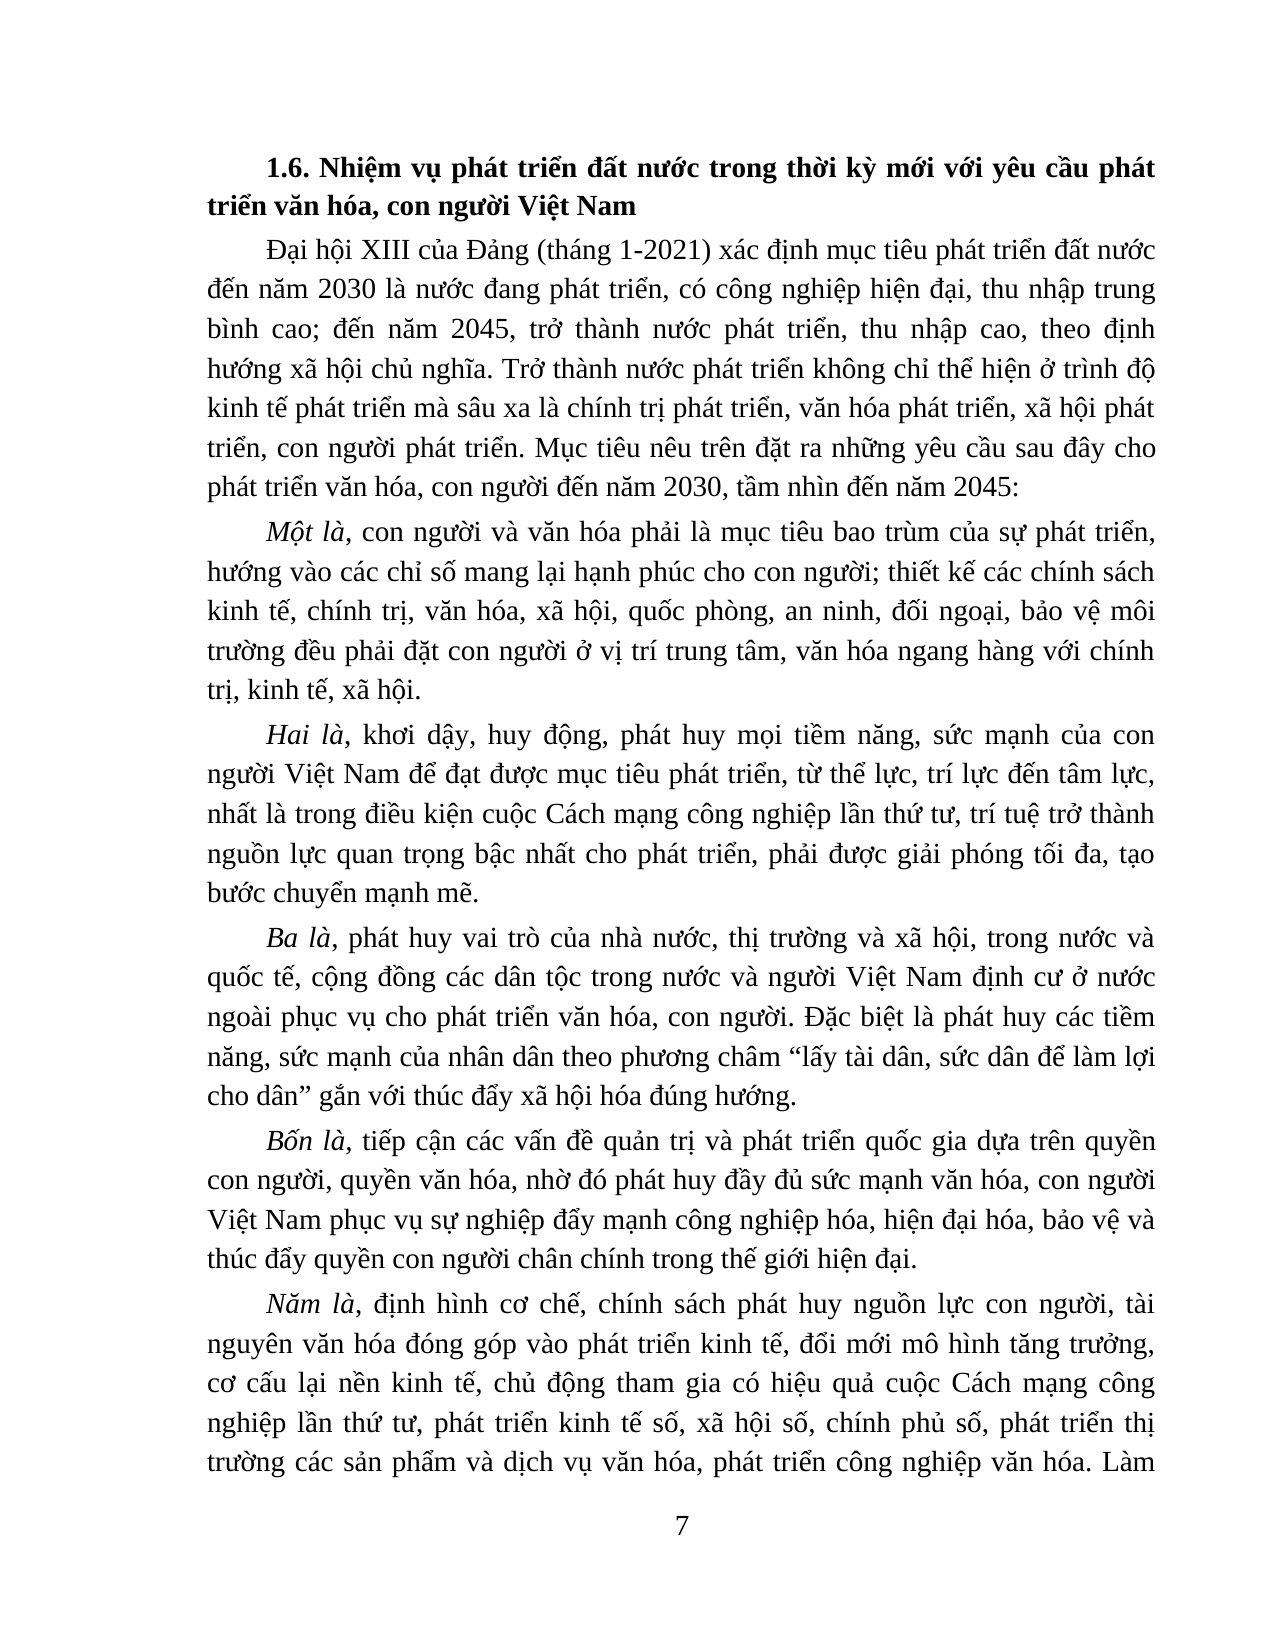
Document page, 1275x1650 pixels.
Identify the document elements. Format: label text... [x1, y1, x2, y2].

text Một là, con người và văn hóa phải là mục tiêu bao trùm của sự phát triển, hướng vào các chỉ số mang lại hạnh phúc cho con người; thiết kế các chính sách kinh tế, chính trị, văn hóa, xã hội, quốc phòng, an ninh, đối ngoại, bảo vệ môi trường đều phải đặt con người ở vị trí trung tâm, văn hóa ngang hàng với chính trị, kinh tế, xã hội. [207, 510, 1157, 708]
text 1.6. Nhiệm vụ phát triển đất nước trong thời kỳ mới với yêu cầu phát triển văn hóa, con người Việt Nam [207, 148, 1157, 223]
text Hai là, khơi dậy, huy động, phát huy mọi tiềm năng, sức mạnh của con người Việt Nam để đạt được mục tiêu phát triển, từ thể lực, trí lực đến tâm lực, nhất là trong điều kiện cuộc Cách mạng công nghiệp lần thứ tư, trí tuệ trở thành nguồn lực quan trọng bậc nhất cho phát triển, phải được giải phóng tối đa, tạo bước chuyển mạnh mẽ. [207, 713, 1157, 911]
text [207, 1282, 1157, 1480]
text Bốn là, tiếp cận các vấn đề quản trị và phát triển quốc gia dựa trên quyền con người, quyền văn hóa, nhờ đó phát huy đầy đủ sức mạnh văn hóa, con người Việt Nam phục vụ sự nghiệp đẩy mạnh công nghiệp hóa, hiện đại hóa, bảo vệ và thúc đẩy quyền con người chân chính trong thế giới hiện đại. [207, 1118, 1157, 1277]
text Đại hội XIII của Đảng (tháng 1-2021) xác định mục tiêu phát triển đất nước đến năm 2030 là nước đang phát triển, có công nghiệp hiện đại, thu nhập trung bình cao; đến năm 2045, trở thành nước phát triển, thu nhập cao, theo định hướng xã hội chủ nghĩa. Trở thành nước phát triển không chỉ thể hiện ở trình độ kinh tế phát triển mà sâu xa là chính trị phát triển, văn hóa phát triển, xã hội phát triển, con người phát triển. Mục tiêu nêu trên đặt ra những yêu cầu sau đây cho phát triển văn hóa, con người đến năm 2030, tầm nhìn đến năm 2045: [207, 228, 1157, 505]
text Ba là, phát huy vai trò của nhà nước, thị trường và xã hội, trong nước và quốc tế, cộng đồng các dân tộc trong nước và người Việt Nam định cư ở nước ngoài phục vụ cho phát triển văn hóa, con người. Đặc biệt là phát huy các tiềm năng, sức mạnh của nhân dân theo phương châm “lấy tài dân, sức dân để làm lợi cho dân” gắn với thúc đẩy xã hội hóa đúng hướng. [207, 916, 1157, 1113]
